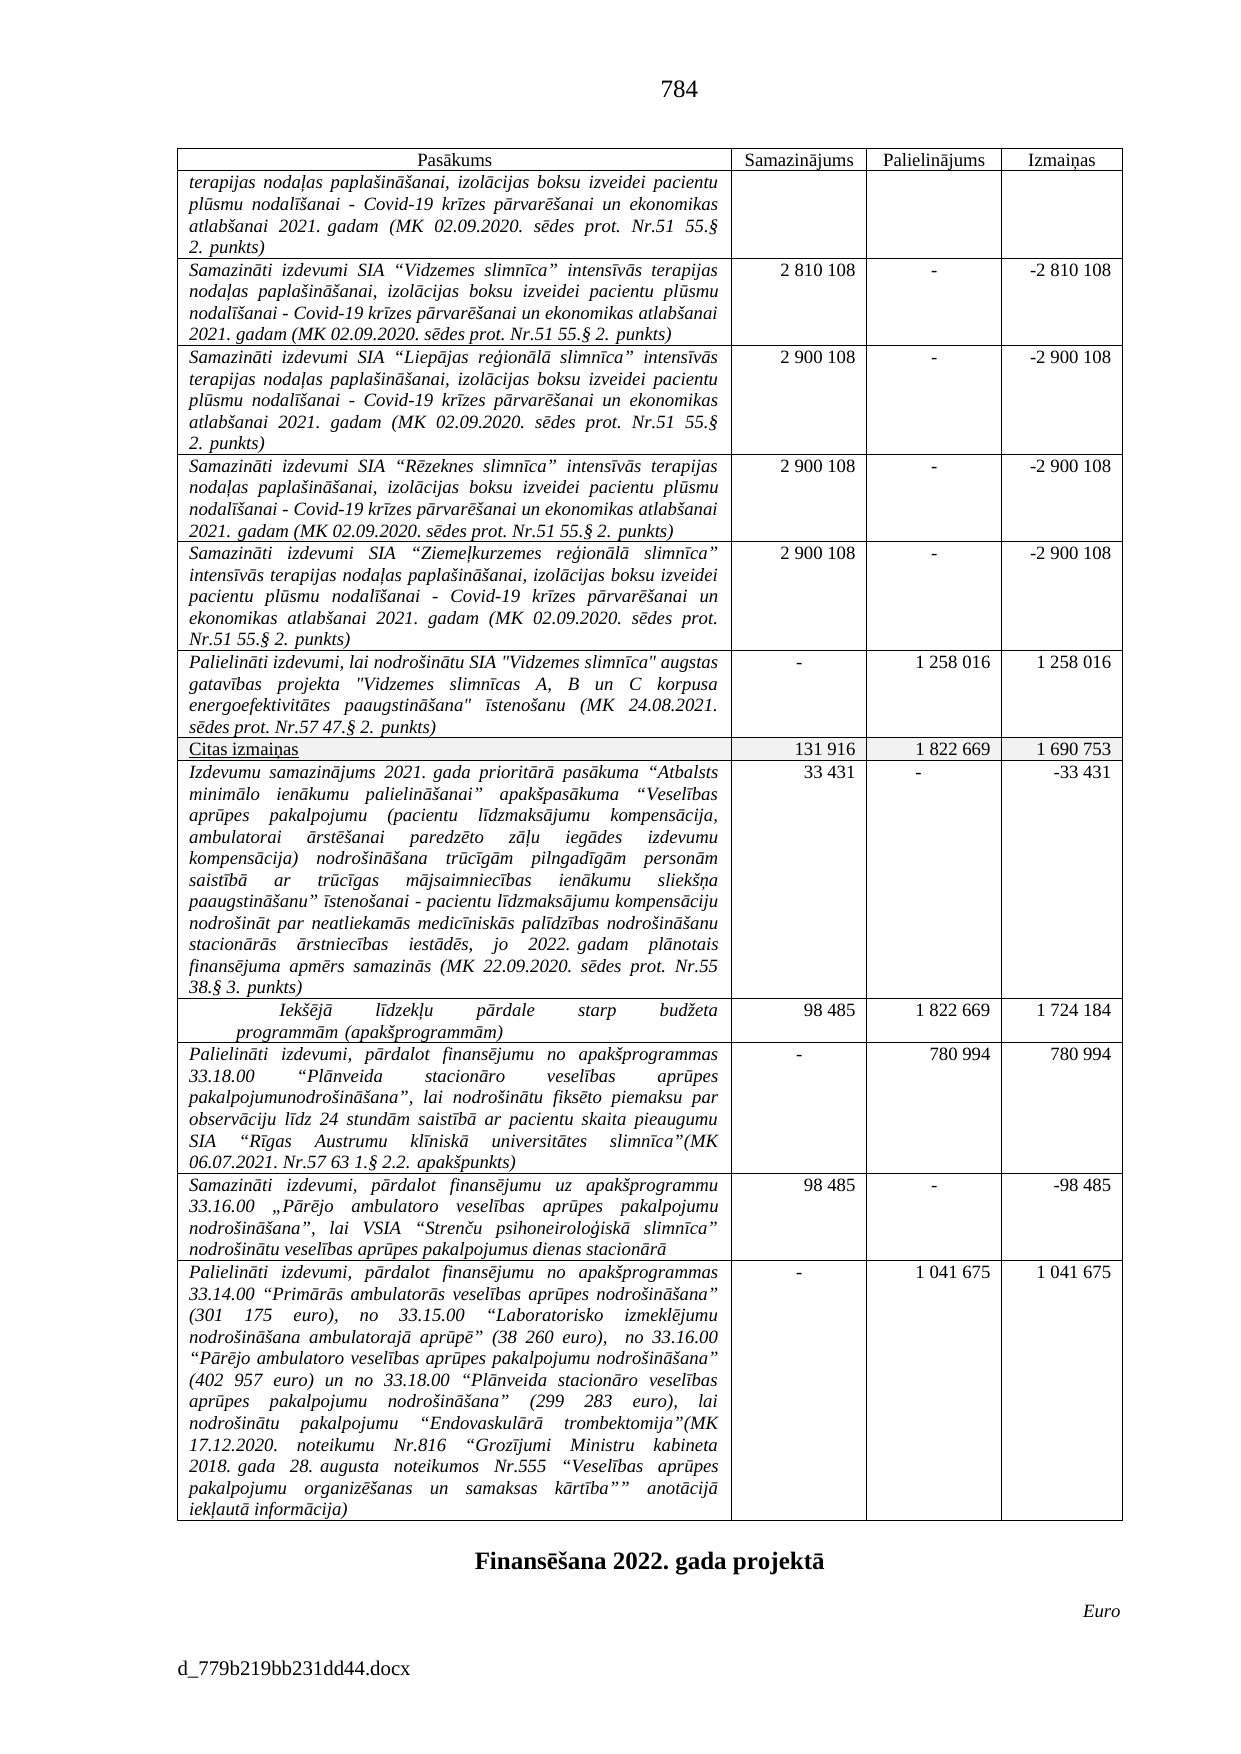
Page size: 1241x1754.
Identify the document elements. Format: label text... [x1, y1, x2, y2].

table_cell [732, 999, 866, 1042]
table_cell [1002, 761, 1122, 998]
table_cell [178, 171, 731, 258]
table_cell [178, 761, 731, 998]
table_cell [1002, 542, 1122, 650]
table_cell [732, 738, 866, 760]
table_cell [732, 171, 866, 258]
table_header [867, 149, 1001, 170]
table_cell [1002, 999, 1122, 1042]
text Euro [177, 1599, 1122, 1621]
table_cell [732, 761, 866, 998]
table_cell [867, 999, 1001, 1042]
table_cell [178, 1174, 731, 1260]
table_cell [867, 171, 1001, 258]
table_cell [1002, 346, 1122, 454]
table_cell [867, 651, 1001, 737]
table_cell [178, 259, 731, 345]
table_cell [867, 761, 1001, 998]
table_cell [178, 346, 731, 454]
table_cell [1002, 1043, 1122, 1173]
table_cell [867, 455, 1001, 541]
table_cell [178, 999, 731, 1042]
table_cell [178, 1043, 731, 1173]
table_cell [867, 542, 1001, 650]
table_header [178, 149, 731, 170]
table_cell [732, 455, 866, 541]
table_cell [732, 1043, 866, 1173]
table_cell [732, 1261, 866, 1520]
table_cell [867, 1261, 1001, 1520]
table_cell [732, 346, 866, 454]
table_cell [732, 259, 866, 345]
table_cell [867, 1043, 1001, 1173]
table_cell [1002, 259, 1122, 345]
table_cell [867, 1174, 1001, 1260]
text Finansēšana 2022. gada projektā [177, 1546, 1122, 1574]
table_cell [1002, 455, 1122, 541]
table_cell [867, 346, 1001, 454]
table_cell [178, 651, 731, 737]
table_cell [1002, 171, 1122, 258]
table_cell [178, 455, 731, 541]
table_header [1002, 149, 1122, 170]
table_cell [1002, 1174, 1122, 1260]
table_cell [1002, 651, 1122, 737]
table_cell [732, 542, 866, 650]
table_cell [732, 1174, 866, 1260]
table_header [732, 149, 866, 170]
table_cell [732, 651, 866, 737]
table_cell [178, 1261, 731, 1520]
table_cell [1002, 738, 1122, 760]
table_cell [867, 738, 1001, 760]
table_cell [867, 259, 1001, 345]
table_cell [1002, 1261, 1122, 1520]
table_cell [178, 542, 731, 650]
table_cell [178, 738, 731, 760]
